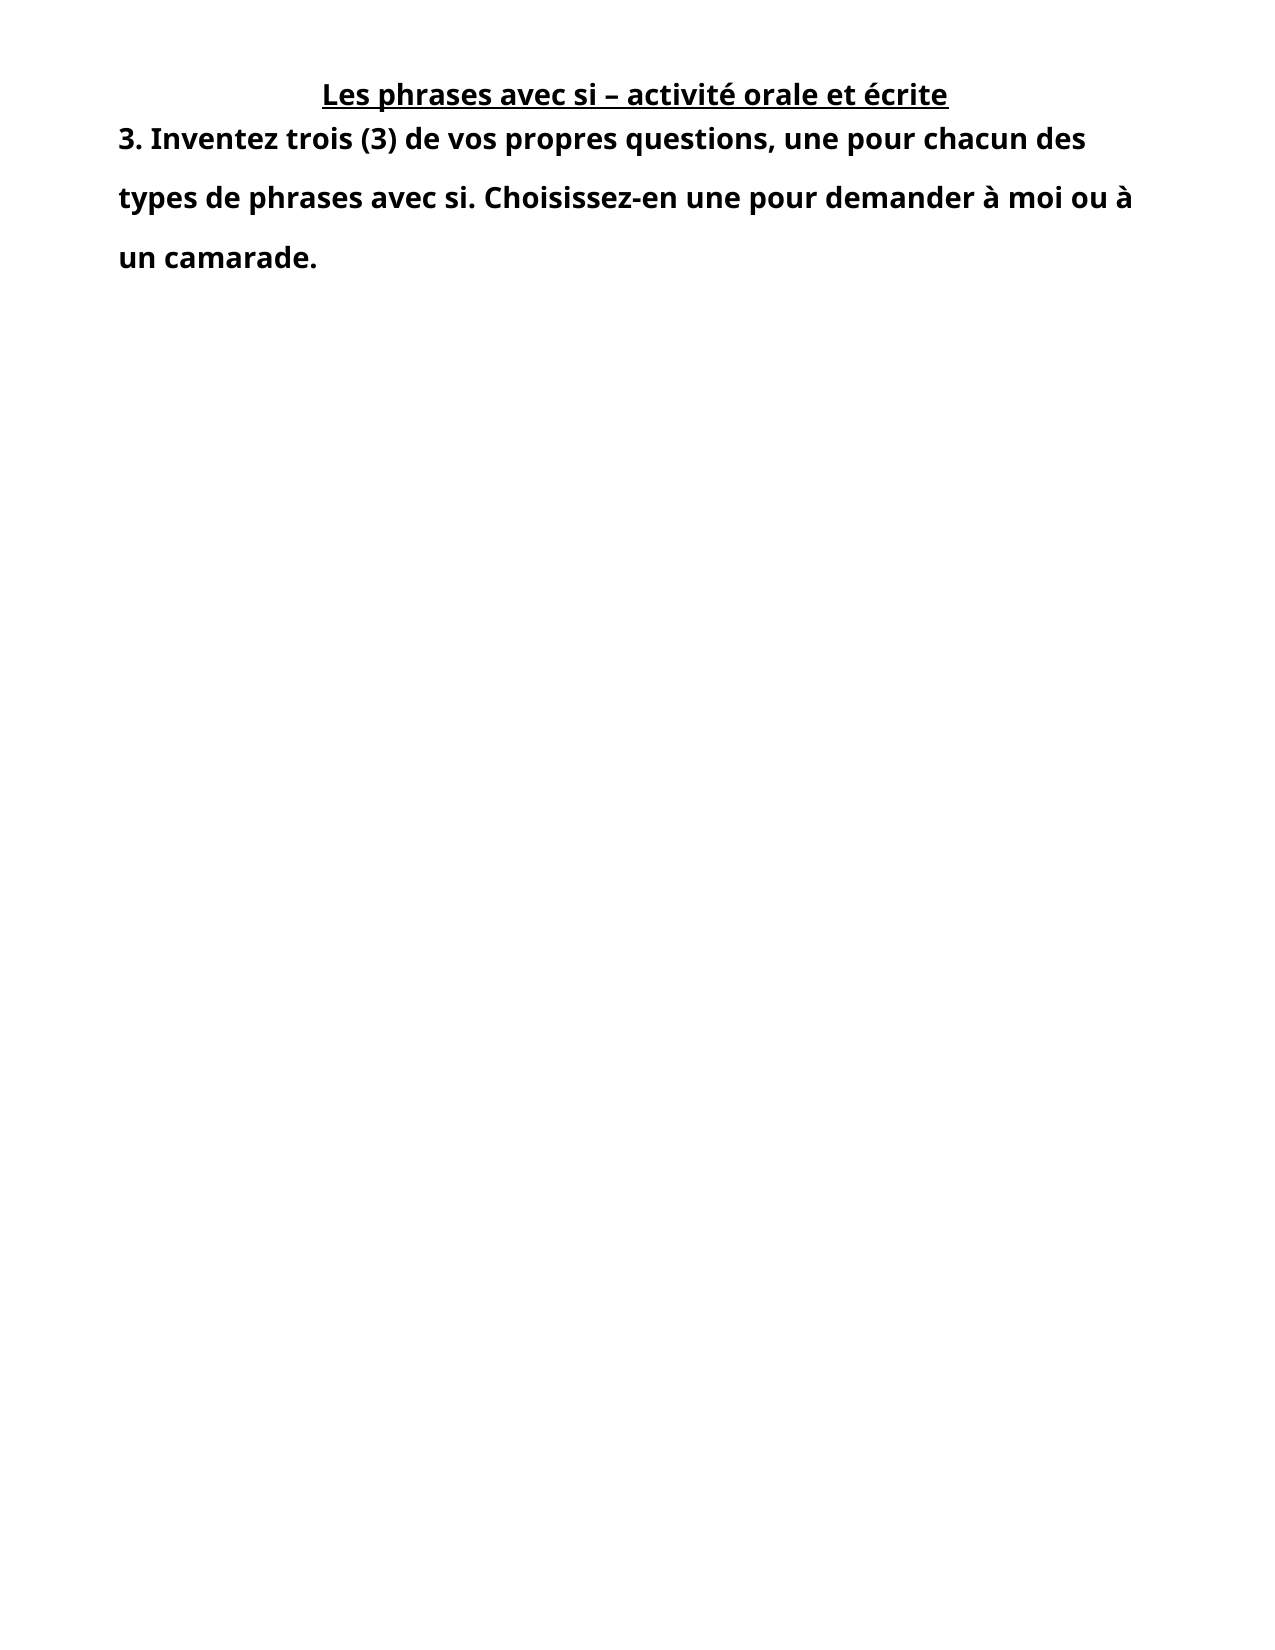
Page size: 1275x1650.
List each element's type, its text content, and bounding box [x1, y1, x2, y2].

text 3. Inventez trois (3) de vos propres questions, une pour chacun des types de phrases avec si. Choisissez-en une pour demander à moi ou à un camarade. [118, 118, 1157, 277]
